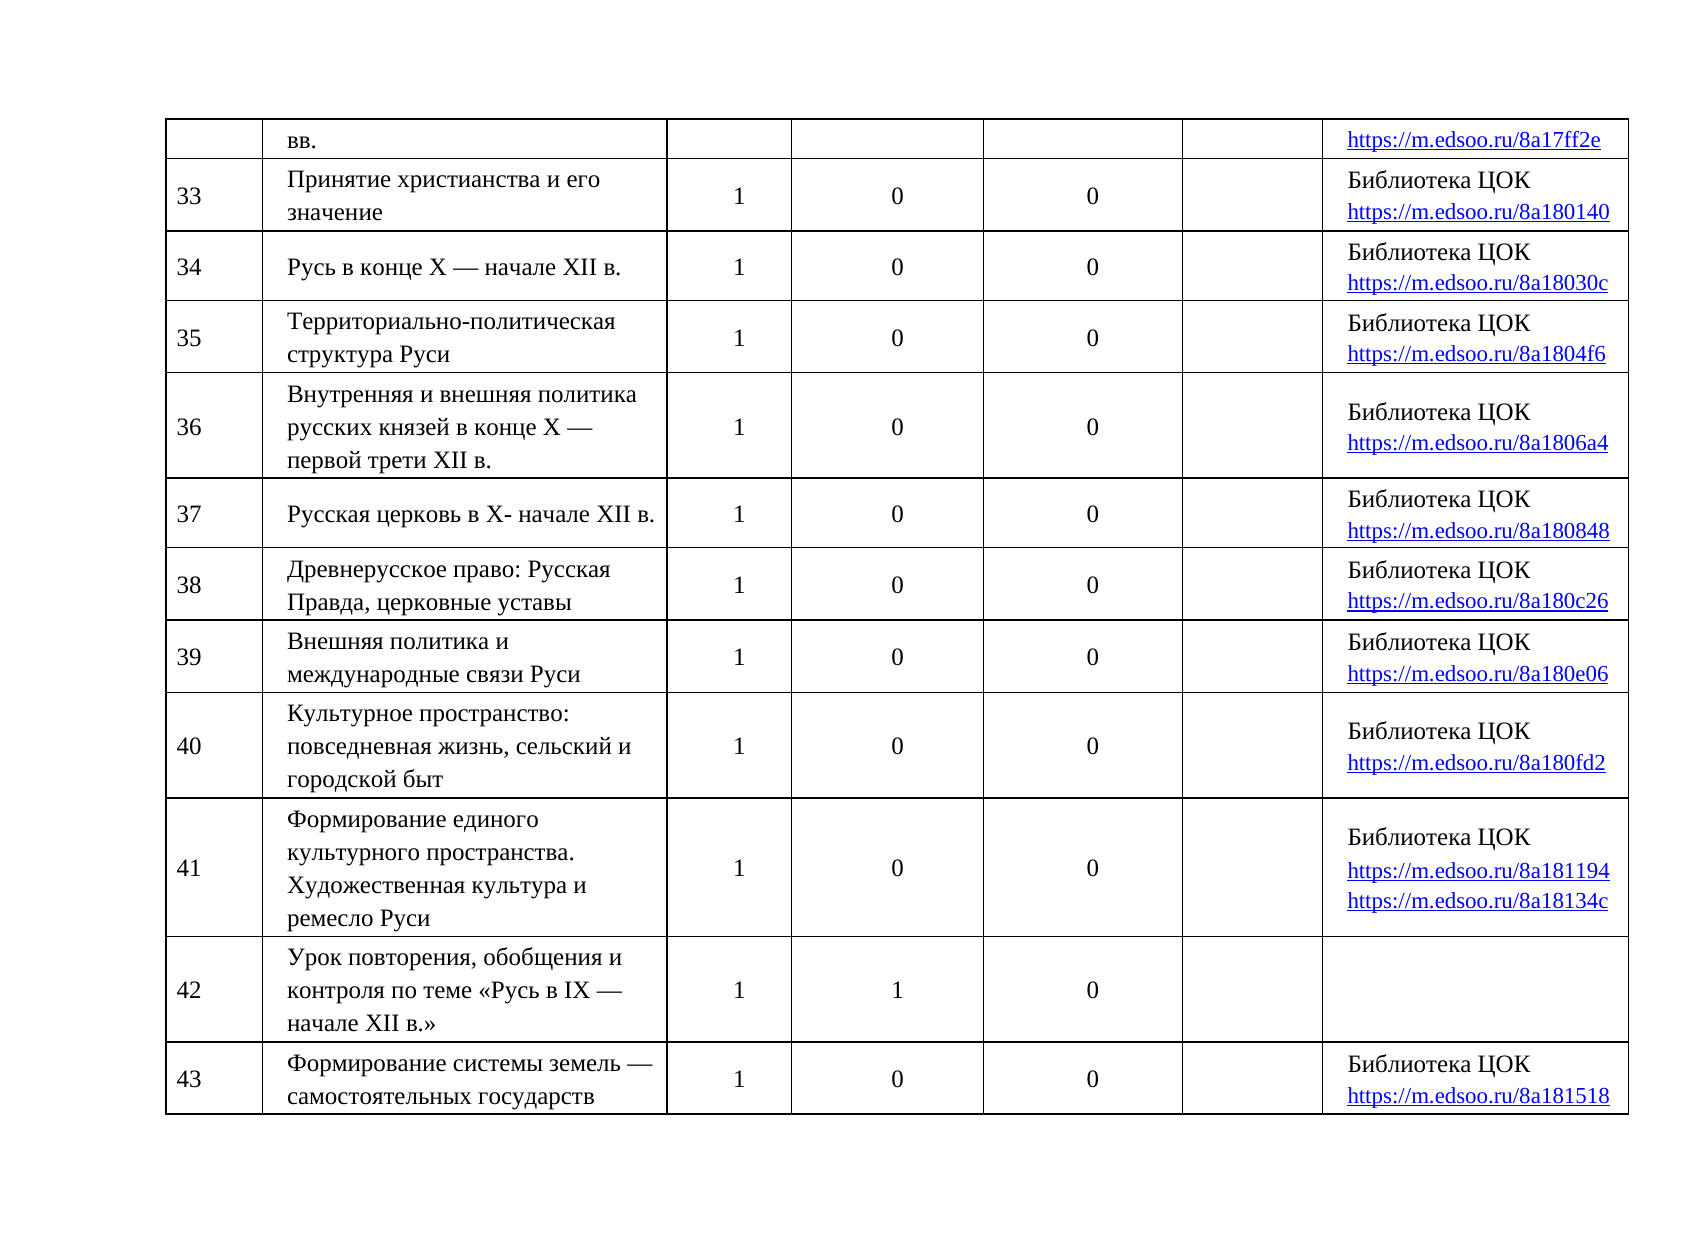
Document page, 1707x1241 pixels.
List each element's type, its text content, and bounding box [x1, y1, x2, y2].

table_cell 0 [792, 120, 983, 157]
table_cell 34 [167, 232, 262, 299]
table_cell 0 [984, 120, 1182, 157]
table_cell 38 [167, 548, 262, 619]
table_cell Культурное пространство: повседневная жизнь, сельский и городской быт [263, 693, 666, 797]
table_cell Библиотека ЦОК https://m.edsoo.ru/8a180c26 [1323, 548, 1628, 619]
table_cell Библиотека ЦОК https://m.edsoo.ru/8a180140 [1323, 159, 1628, 230]
table_cell 0 [984, 301, 1182, 372]
table_cell 1 [668, 301, 791, 372]
table_cell 1 [668, 548, 791, 619]
table_cell 0 [792, 799, 983, 936]
table_cell [1183, 937, 1322, 1041]
table_cell 0 [792, 1043, 983, 1113]
table_cell 1 [668, 373, 791, 477]
table_cell 0 [984, 621, 1182, 692]
table_cell [1183, 120, 1322, 157]
table_cell Древнерусское право: Русская Правда, церковные уставы [263, 548, 666, 619]
table_cell 1 [668, 120, 791, 157]
table_cell 40 [167, 693, 262, 797]
table_cell 1 [668, 937, 791, 1041]
table_cell 0 [984, 693, 1182, 797]
table_cell [1183, 232, 1322, 299]
table_cell 0 [984, 159, 1182, 230]
table_cell Библиотека ЦОК https://m.edsoo.ru/8a1806a4 [1323, 373, 1628, 477]
table_cell 0 [984, 479, 1182, 547]
table_cell [1323, 937, 1628, 1041]
table_cell 39 [167, 621, 262, 692]
table_cell [1183, 548, 1322, 619]
table_cell 1 [668, 693, 791, 797]
table_cell Библиотека ЦОК https://m.edsoo.ru/8a181518 [1323, 1043, 1628, 1113]
table_cell 32 [167, 120, 262, 157]
table_cell 0 [984, 1043, 1182, 1113]
table_cell [1183, 1043, 1322, 1113]
table_cell 0 [984, 799, 1182, 936]
table_cell 36 [167, 373, 262, 477]
table_cell Библиотека ЦОК https://m.edsoo.ru/8a181194 https://m.edsoo.ru/8a18134c [1323, 799, 1628, 936]
table_cell Библиотека ЦОК https://m.edsoo.ru/8a180e06 [1323, 621, 1628, 692]
table_cell [1183, 621, 1322, 692]
table_cell [1183, 301, 1322, 372]
table_cell 1 [668, 479, 791, 547]
table_cell 1 [668, 232, 791, 299]
table_cell 0 [984, 373, 1182, 477]
table_cell 0 [792, 693, 983, 797]
table_cell 35 [167, 301, 262, 372]
table_cell 0 [792, 548, 983, 619]
table_cell 0 [792, 373, 983, 477]
table_cell Территориально-политическая структура Руси [263, 301, 666, 372]
table_cell Формирование единого культурного пространства. Художественная культура и ремесло Руси [263, 799, 666, 936]
table_cell Библиотека ЦОК https://m.edsoo.ru/8a1804f6 [1323, 301, 1628, 372]
table_cell 0 [792, 301, 983, 372]
table_cell [1183, 373, 1322, 477]
table_cell 42 [167, 937, 262, 1041]
table_cell [1183, 479, 1322, 547]
table_cell Принятие христианства и его значение [263, 159, 666, 230]
table_cell 43 [167, 1043, 262, 1113]
table_cell 0 [792, 621, 983, 692]
table_cell 1 [668, 1043, 791, 1113]
table_cell 41 [167, 799, 262, 936]
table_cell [1323, 120, 1628, 157]
table_cell 0 [792, 479, 983, 547]
table_cell 1 [668, 621, 791, 692]
table_cell Урок повторения, обобщения и контроля по теме «Русь в IX — начале XII в.» [263, 937, 666, 1041]
table_cell [1183, 693, 1322, 797]
table_cell Русская церковь в X- начале XII в. [263, 479, 666, 547]
table_cell Русь в конце X — начале XII в. [263, 232, 666, 299]
table_cell Внутренняя и внешняя политика русских князей в конце X — первой трети XII в. [263, 373, 666, 477]
table_cell Библиотека ЦОК https://m.edsoo.ru/8a18030c [1323, 232, 1628, 299]
table_cell 0 [984, 548, 1182, 619]
table_cell 0 [984, 232, 1182, 299]
table_cell [1183, 799, 1322, 936]
table_cell Формирование системы земель — самостоятельных государств [263, 1043, 666, 1113]
table_cell [1183, 159, 1322, 230]
table_cell Библиотека ЦОК https://m.edsoo.ru/8a180848 [1323, 479, 1628, 547]
table_cell 37 [167, 479, 262, 547]
table_cell 1 [668, 159, 791, 230]
table_cell 0 [792, 232, 983, 299]
table_cell 1 [668, 799, 791, 936]
table_cell 0 [792, 159, 983, 230]
table_cell 33 [167, 159, 262, 230]
table_cell 0 [984, 937, 1182, 1041]
table_cell Библиотека ЦОК https://m.edsoo.ru/8a180fd2 [1323, 693, 1628, 797]
table_cell 1 [792, 937, 983, 1041]
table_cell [263, 120, 666, 157]
table_cell Внешняя политика и международные связи Руси [263, 621, 666, 692]
